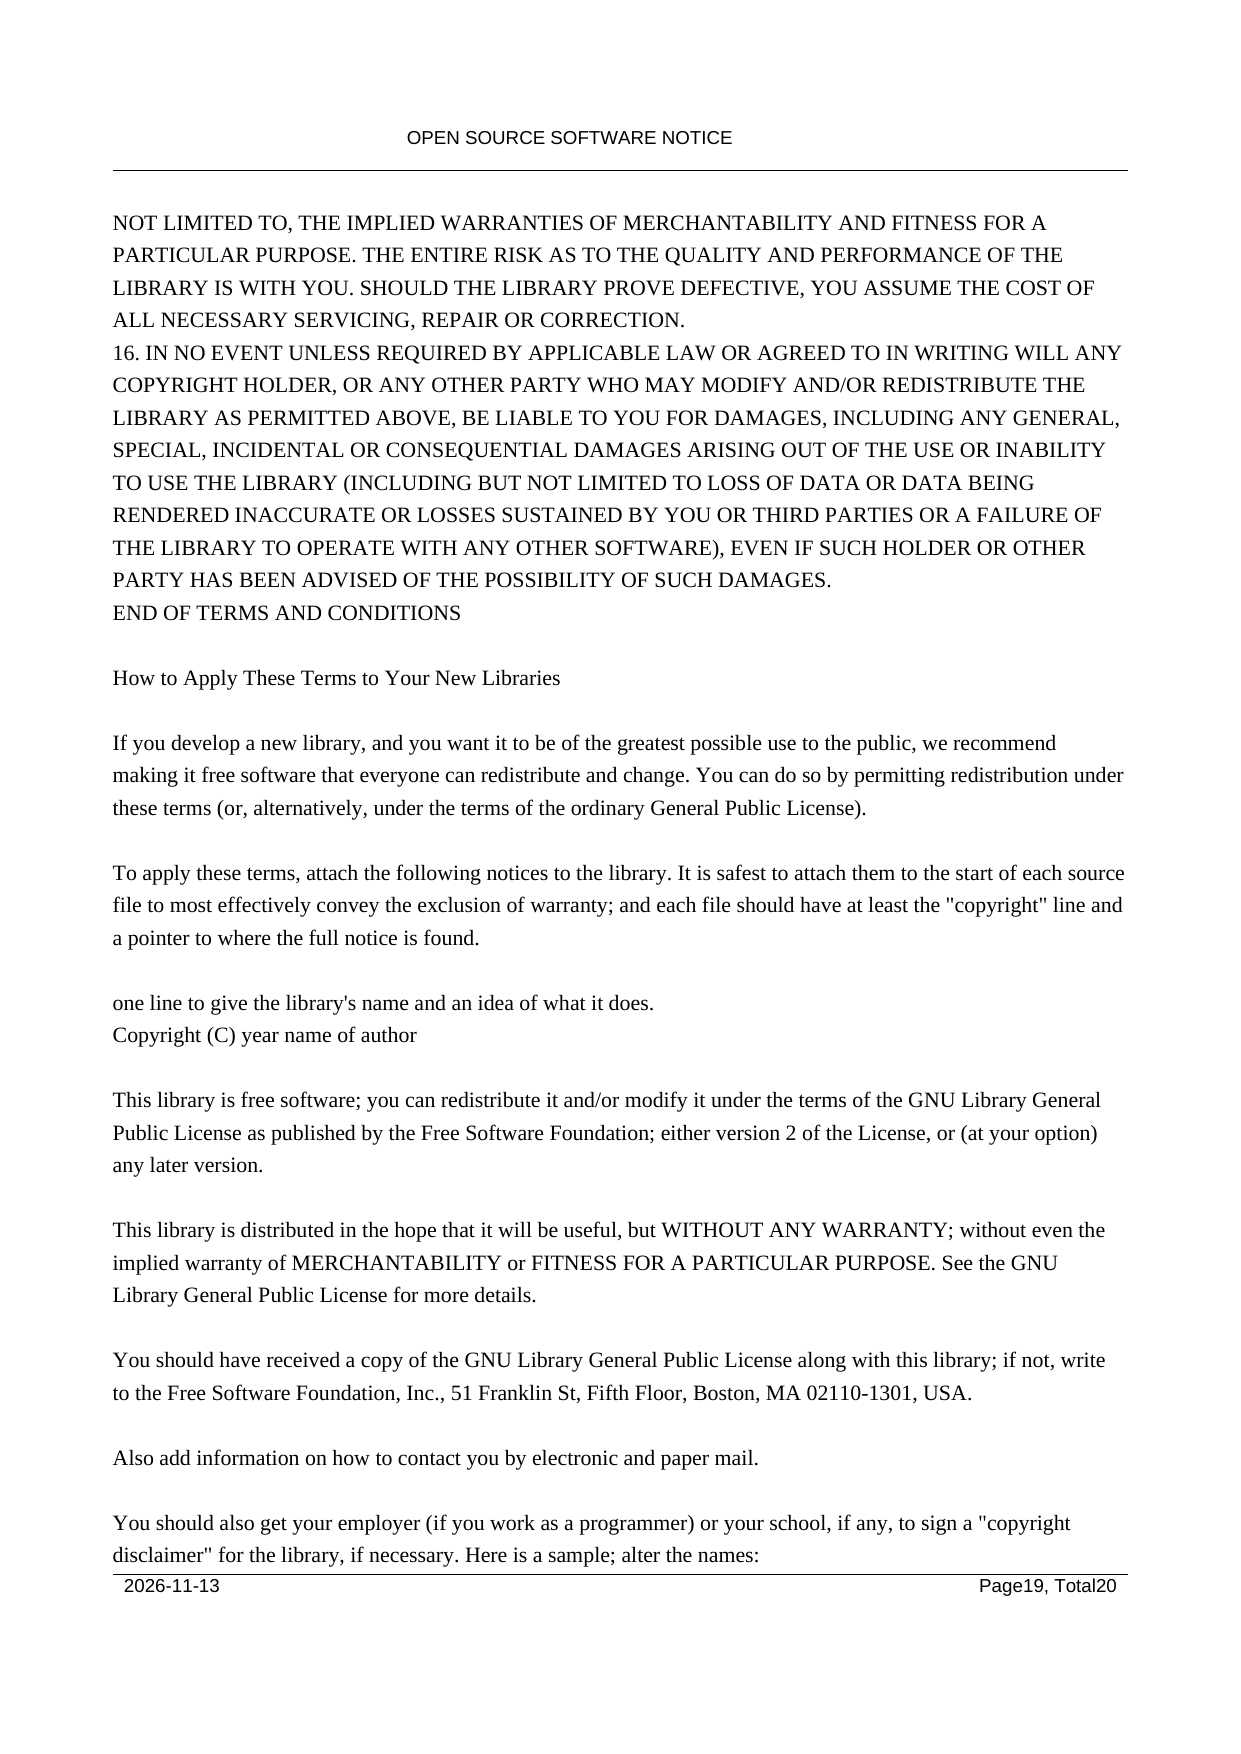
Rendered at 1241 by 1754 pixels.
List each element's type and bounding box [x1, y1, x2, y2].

text [112, 206, 1128, 1571]
